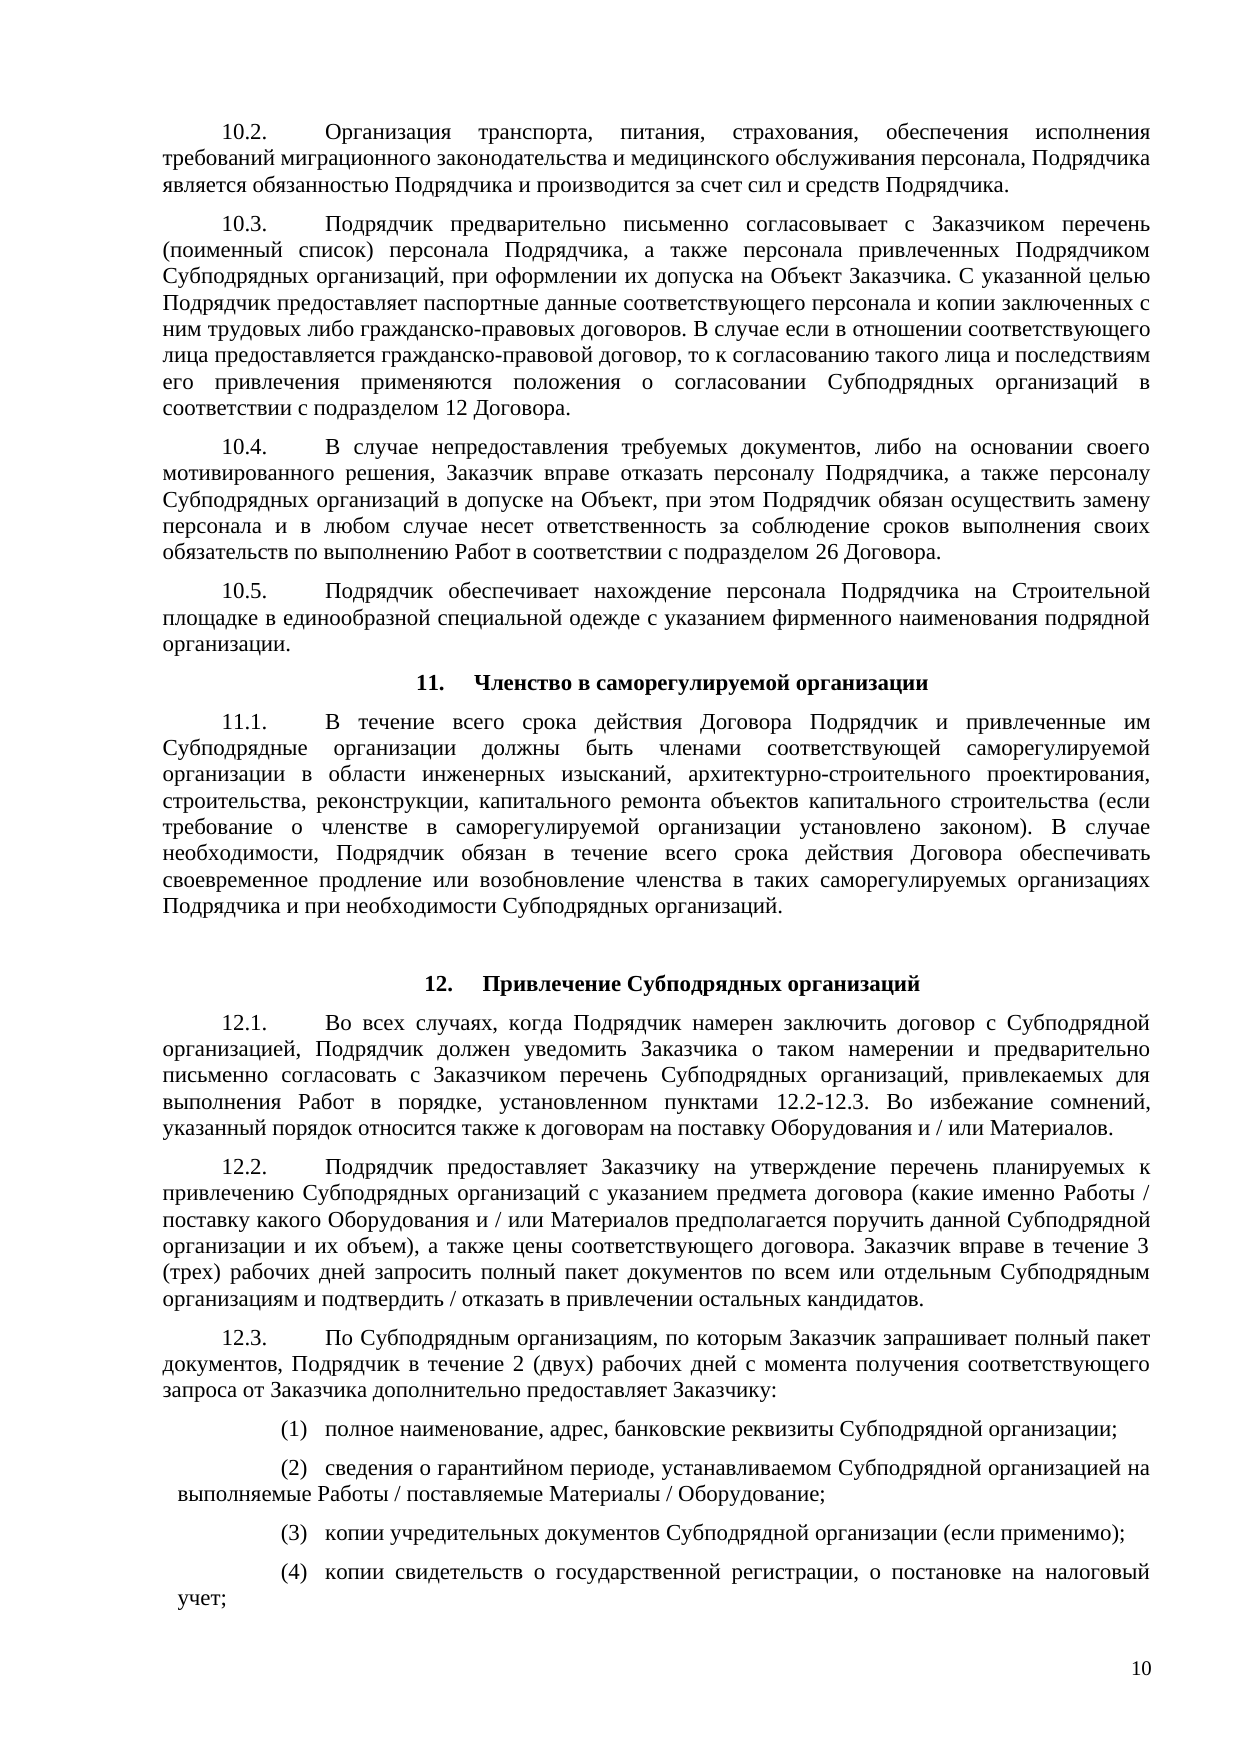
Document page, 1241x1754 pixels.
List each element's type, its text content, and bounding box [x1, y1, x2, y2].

text Подрядчик предоставляет Заказчику на утверждение перечень планируемых к привлечению Субподрядных организаций с указанием предмета договора (какие именно Работы / поставку какого Оборудования и / или Материалов предполагается поручить данной Субподрядной организации и их объем), а также цены соответствующего договора. Заказчик вправе в течение 3 (трех) рабочих дней запросить полный пакет документов по всем или отдельным Субподрядным организациям и подтвердить / отказать в привлечении остальных кандидатов. [162, 1153, 1152, 1311]
text копии свидетельств о государственной регистрации, о постановке на налоговый учет; [177, 1558, 1152, 1611]
text В течение всего срока действия Договора Подрядчик и привлеченные им Субподрядные организации должны быть членами соответствующей саморегулируемой организации в области инженерных изысканий, архитектурно-строительного проектирования, строительства, реконструкции, капитального ремонта объектов капитального строительства (если требование о членстве в саморегулируемой организации установлено законом). В случае необходимости, Подрядчик обязан в течение всего срока действия Договора обеспечивать своевременное продление или возобновление членства в таких саморегулируемых организациях Подрядчика и при необходимости Субподрядных организаций. [162, 708, 1152, 918]
text Подрядчик обеспечивает нахождение персонала Подрядчика на Строительной площадке в единообразной специальной одежде с указанием фирменного наименования подрядной организации. [162, 577, 1152, 656]
text копии учредительных документов Субподрядной организации (если применимо); [177, 1519, 1152, 1546]
text Во всех случаях, когда Подрядчик намерен заключить договор с Субподрядной организацией, Подрядчик должен уведомить Заказчика о таком намерении и предварительно письменно согласовать с Заказчиком перечень Субподрядных организаций, привлекаемых для выполнения Работ в порядке, установленном пунктами 12.2-12.3. Во избежание сомнений, указанный порядок относится также к договорам на поставку Оборудования и / или Материалов. [162, 1009, 1152, 1141]
text Членство в саморегулируемой организации [177, 669, 1152, 695]
text Организация транспорта, питания, страхования, обеспечения исполнения требований миграционного законодательства и медицинского обслуживания персонала, Подрядчика является обязанностью Подрядчика и производится за счет сил и средств Подрядчика. [162, 118, 1152, 197]
text сведения о гарантийном периоде, устанавливаемом Субподрядной организацией на выполняемые Работы / поставляемые Материалы / Оборудование; [177, 1454, 1152, 1507]
text По Субподрядным организациям, по которым Заказчик запрашивает полный пакет документов, Подрядчик в течение 2 (двух) рабочих дней с момента получения соответствующего запроса от Заказчика дополнительно предоставляет Заказчику: [162, 1324, 1152, 1403]
text Привлечение Субподрядных организаций [177, 970, 1152, 996]
text полное наименование, адрес, банковские реквизиты Субподрядной организации; [177, 1415, 1152, 1442]
text В случае непредоставления требуемых документов, либо на основании своего мотивированного решения, Заказчик вправе отказать персоналу Подрядчика, а также персоналу Субподрядных организаций в допуске на Объект, при этом Подрядчик обязан осуществить замену персонала и в любом случае несет ответственность за соблюдение сроков выполнения своих обязательств по выполнению Работ в соответствии с подразделом 26 Договора. [162, 433, 1152, 565]
